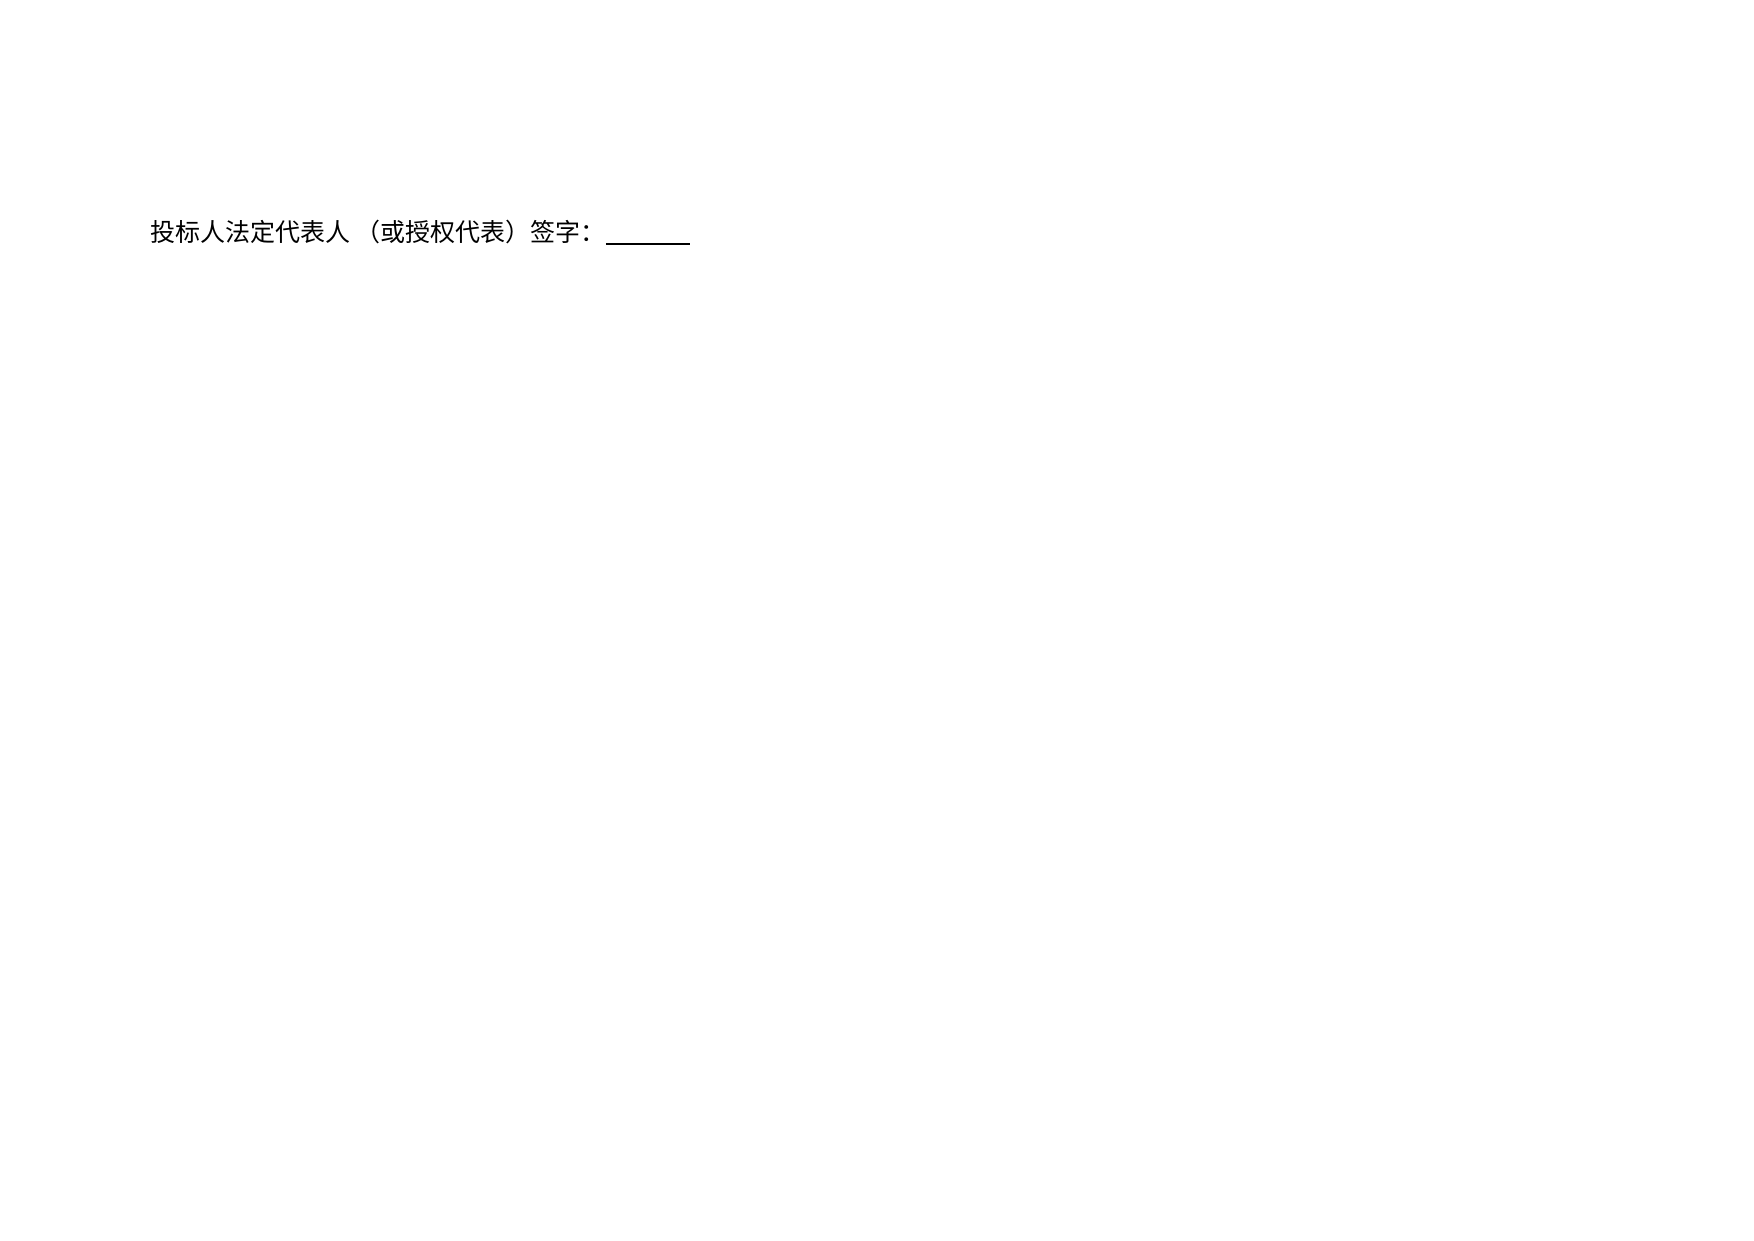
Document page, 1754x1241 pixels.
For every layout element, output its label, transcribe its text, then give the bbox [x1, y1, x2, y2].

text 投标人法定代表人 （或授权代表）签字： [150, 198, 1604, 263]
